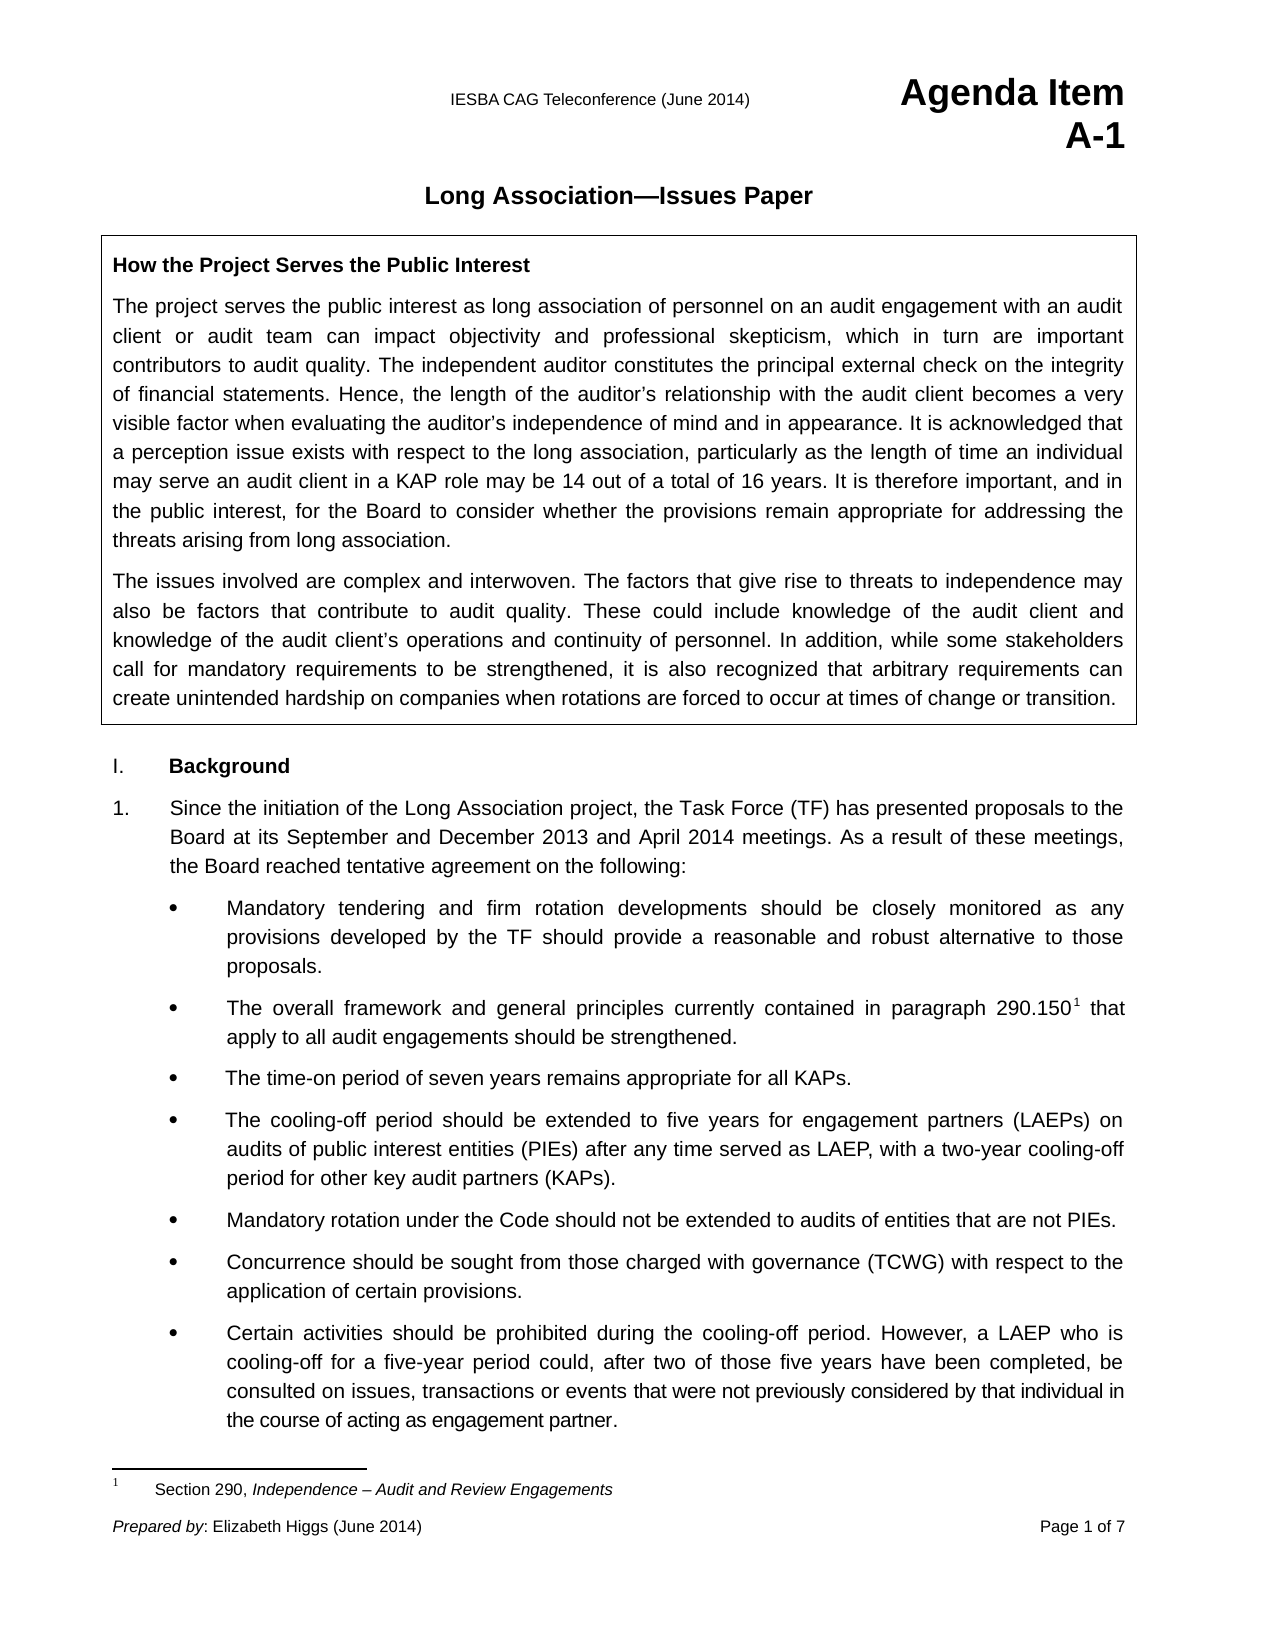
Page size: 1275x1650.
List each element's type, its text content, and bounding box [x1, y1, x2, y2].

list The overall framework and general principles currently contained in paragraph 290.150 that apply to all audit engagements should be strengthened. [169, 992, 1125, 1050]
text Long Association—Issues Paper [112, 181, 1125, 210]
list Mandatory tendering and firm rotation developments should be closely monitored as any provisions developed by the TF should provide a reasonable and robust alternative to those proposals. [169, 892, 1125, 979]
list Concurrence should be sought from those charged with governance (TCWG) with respect to the application of certain provisions. [169, 1246, 1125, 1304]
table_header How the Project Serves the Public Interest The project serves the public interest as long association of personnel on an audit engagement with an audit client or audit team can impact objectivity and professional skepticism, which in turn are important contributors to audit quality. The independent auditor constitutes the principal external check on the integrity of financial statements. Hence, the length of the auditor’s relationship with the audit client becomes a very visible factor when evaluating the auditor’s independence of mind and in appearance. It is acknowledged that a perception issue exists with respect to the long association, particularly as the length of time an individual may serve an audit client in a KAP role may be 14 out of a total of 16 years. It is therefore important, and in the public interest, for the Board to consider whether the provisions remain appropriate for addressing the threats arising from long association. The issues involved are complex and interwoven. The factors that give rise to threats to independence may also be factors that contribute to audit quality. These could include knowledge of the audit client and knowledge of the audit client’s operations and continuity of personnel. In addition, while some stakeholders call for mandatory requirements to be strengthened, it is also recognized that arbitrary requirements can create unintended hardship on companies when rotations are forced to occur at times of change or transition. [102, 236, 1136, 724]
list Certain activities should be prohibited during the cooling-off period. However, a LAEP who is cooling-off for a five-year period could, after two of those five years have been completed, be consulted on issues, transactions or events that were not previously considered by that individual in the course of acting as engagement partner. [169, 1317, 1125, 1433]
list Since the initiation of the Long Association project, the Task Force (TF) has presented proposals to the Board at its September and December 2013 and April 2014 meetings. As a result of these meetings, the Board reached tentative agreement on the following: [112, 792, 1125, 879]
list The cooling-off period should be extended to five years for engagement partners (LAEPs) on audits of public interest entities (PIEs) after any time served as LAEP, with a two-year cooling-off period for other key audit partners (KAPs). [169, 1104, 1125, 1192]
list Mandatory rotation under the Code should not be extended to audits of entities that are not PIEs. [169, 1204, 1125, 1233]
list The time-on period of seven years remains appropriate for all KAPs. [169, 1062, 1125, 1092]
list Background [112, 750, 1125, 779]
